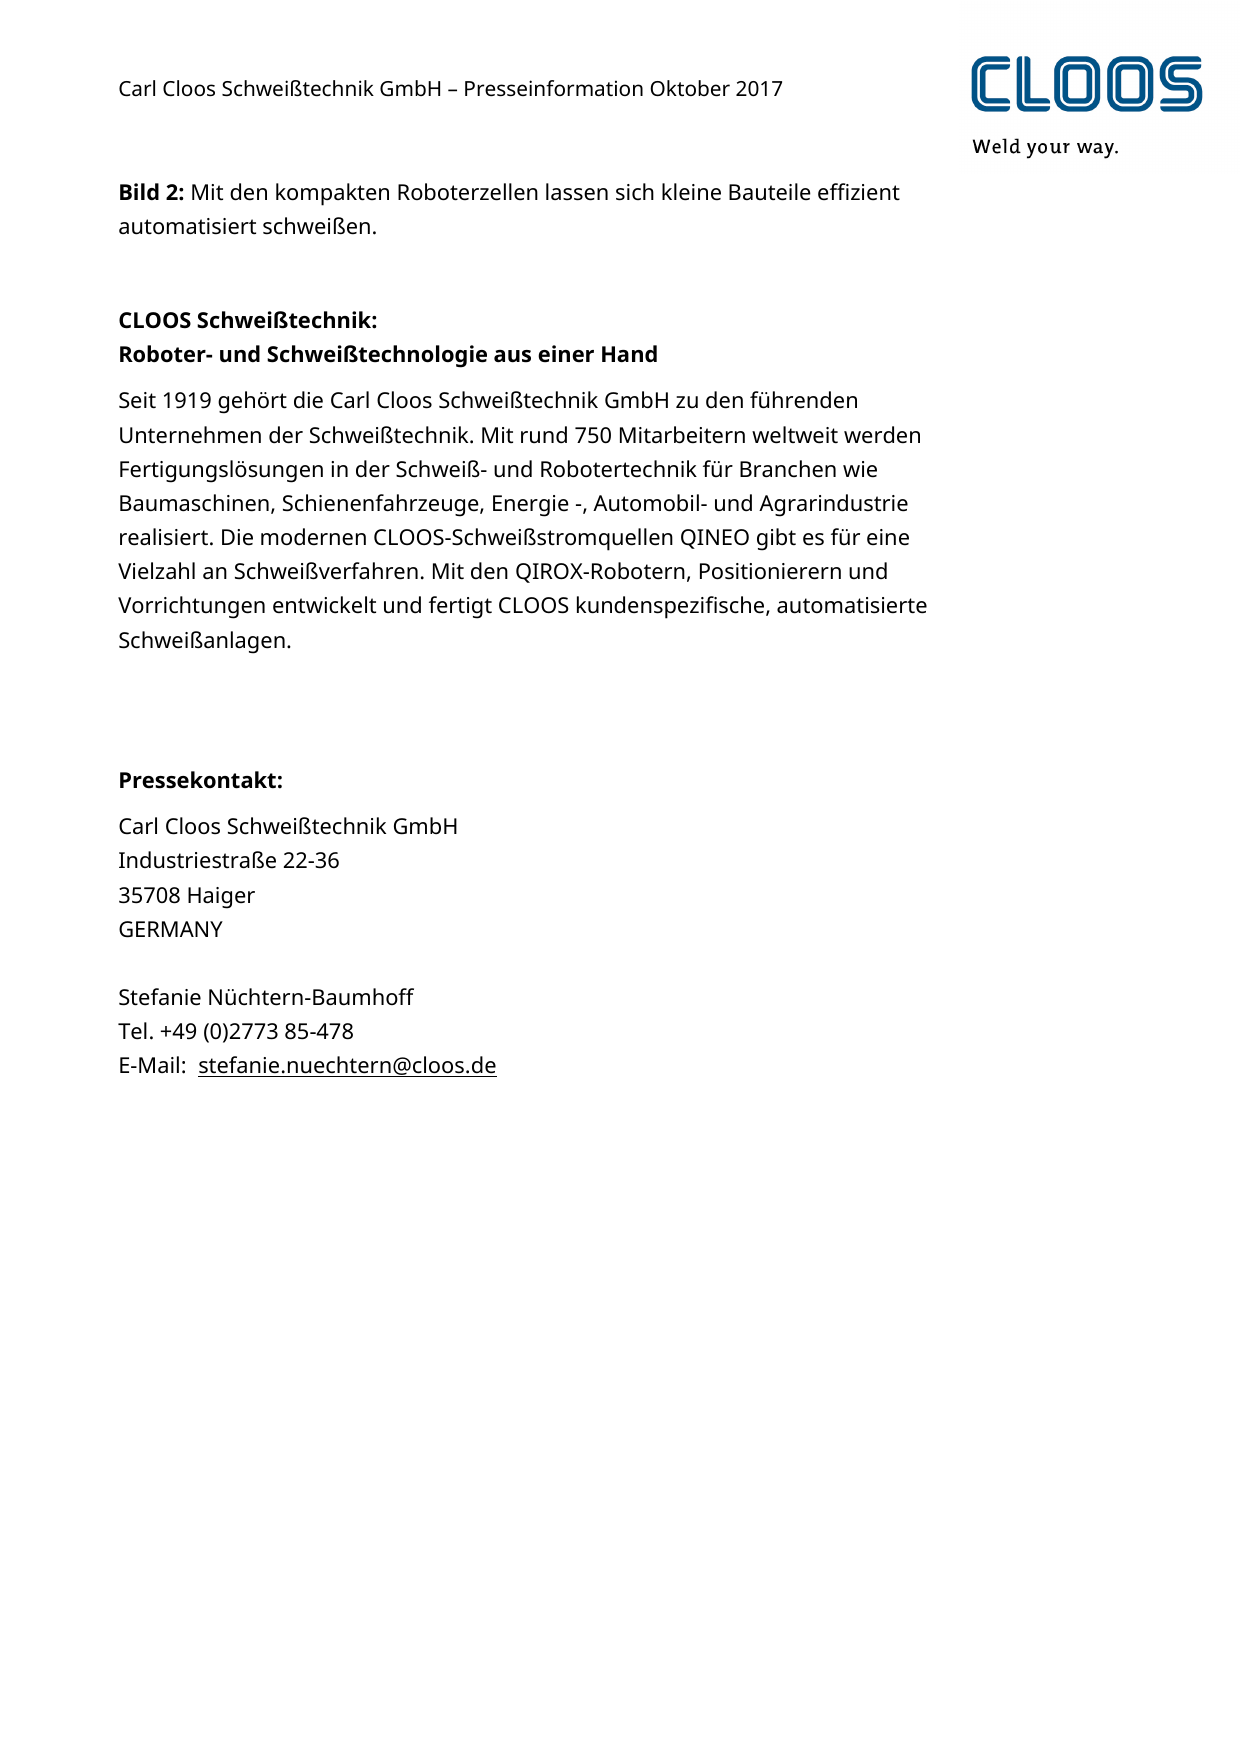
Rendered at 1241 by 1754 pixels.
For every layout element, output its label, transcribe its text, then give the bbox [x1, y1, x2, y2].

text Stefanie Nüchtern-Baumhoff [118, 982, 945, 1012]
text Seit 1919 gehört die Carl Cloos Schweißtechnik GmbH zu den führenden Unternehmen der Schweißtechnik. Mit rund 750 Mitarbeitern weltweit werden Fertigungslösungen in der Schweiß- und Robotertechnik für Branchen wie Baumaschinen, Schienenfahrzeuge, Energie -, Automobil- und Agrarindustrie realisiert. Die modernen CLOOS-Schweißstromquellen QINEO gibt es für eine Vielzahl an Schweißverfahren. Mit den QIROX-Robotern, Positionierern und Vorrichtungen entwickelt und fertigt CLOOS kundenspezifische, automatisierte Schweißanlagen. [118, 386, 945, 654]
picture [958, 1, 1241, 174]
text CLOOS Schweißtechnik: Roboter- und Schweißtechnologie aus einer Hand [118, 305, 945, 369]
text E-Mail: stefanie.nuechtern@cloos.de [118, 1051, 945, 1080]
text GERMANY [118, 914, 945, 944]
text Tel. +49 (0)2773 85-478 [118, 1016, 945, 1046]
text Industriestraße 22-36 [118, 846, 945, 875]
text Carl Cloos Schweißtechnik GmbH [118, 811, 945, 841]
text 35708 Haiger [118, 880, 945, 909]
text Bild 2: Mit den kompakten Roboterzellen lassen sich kleine Bauteile effizient automatisiert schweißen. [118, 177, 945, 241]
text Pressekontakt: [118, 765, 945, 794]
